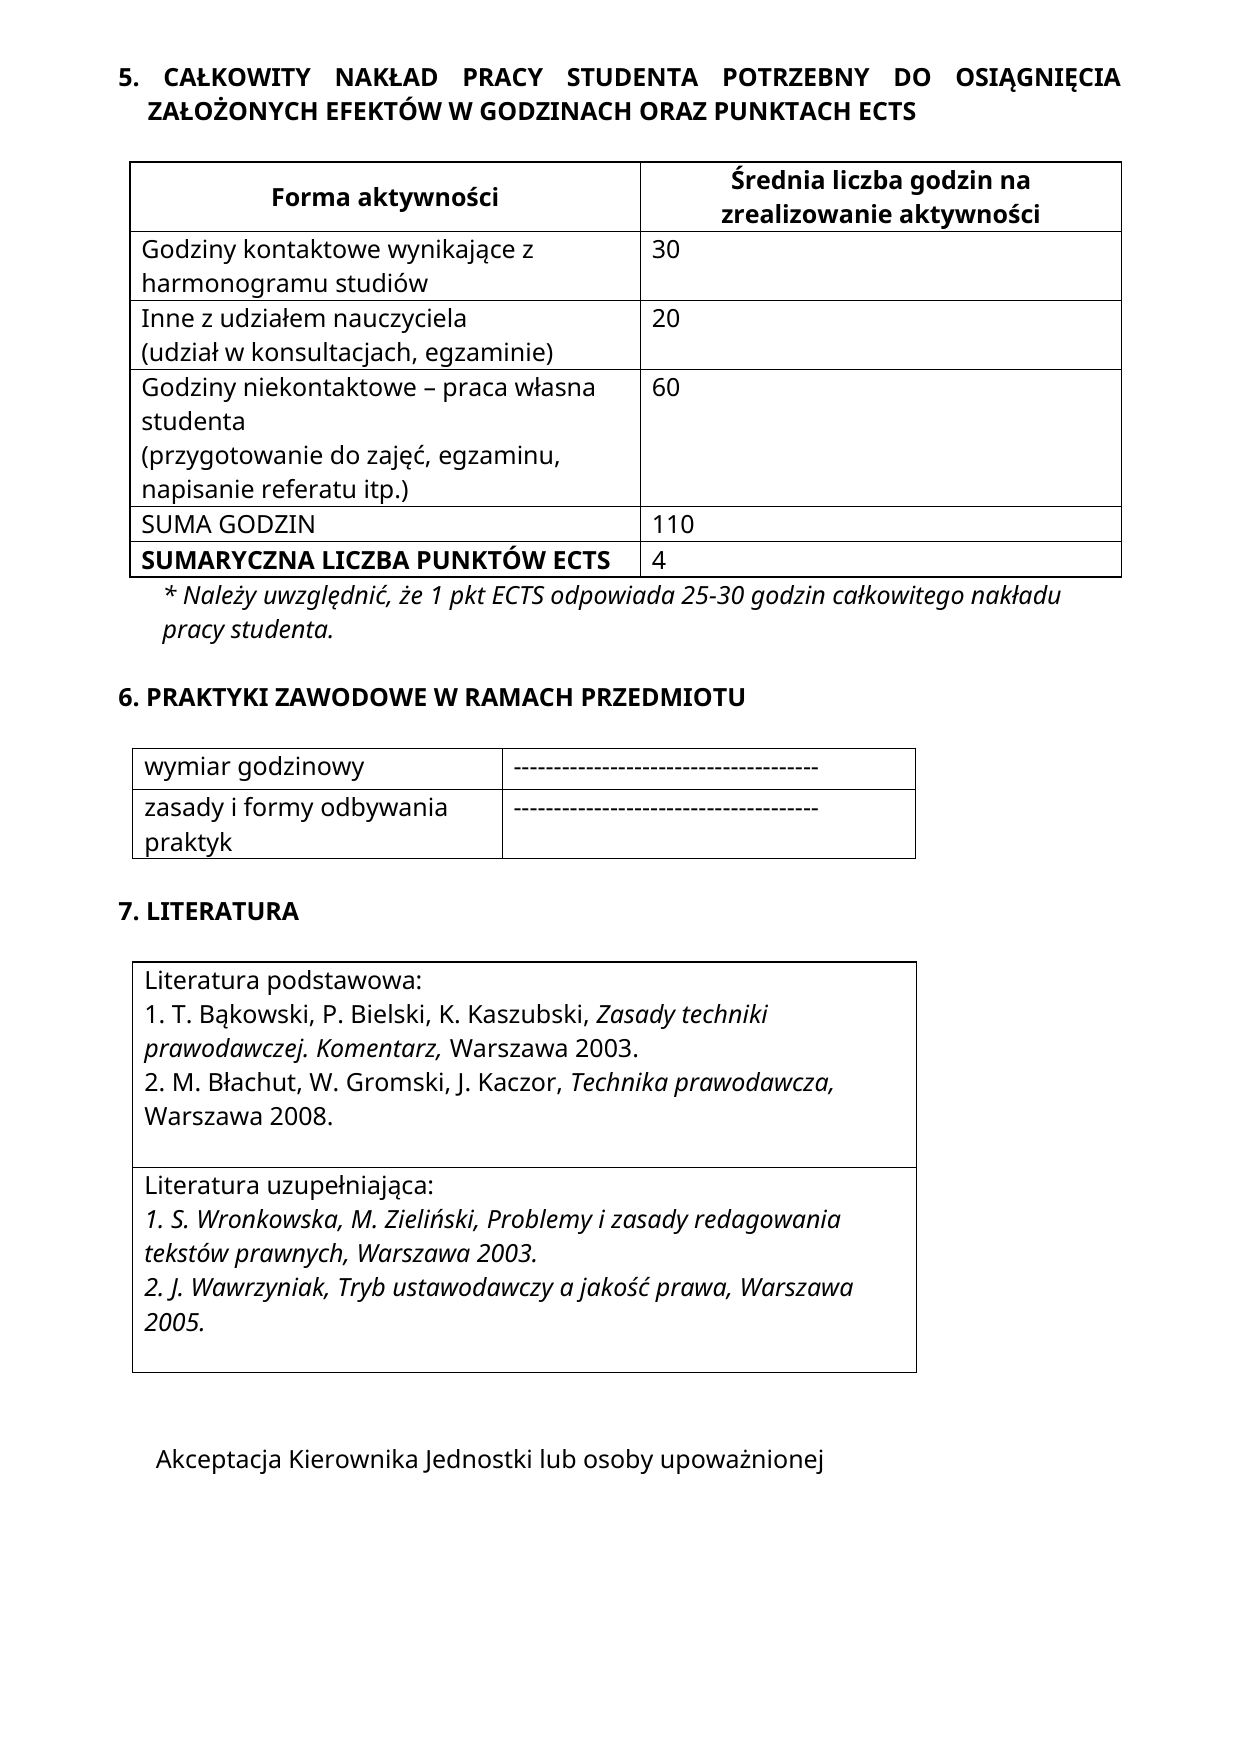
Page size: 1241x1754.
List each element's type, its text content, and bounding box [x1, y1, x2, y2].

table_cell 30 [641, 232, 1121, 300]
table_cell 110 [641, 507, 1121, 541]
table_header -------------------------------------- [503, 749, 915, 789]
text Akceptacja Kierownika Jednostki lub osoby upoważnionej [156, 1441, 1122, 1476]
table_header Średnia liczba godzin na zrealizowanie aktywności [641, 163, 1121, 231]
table_cell 4 [641, 542, 1121, 576]
text * Należy uwzględnić, że 1 pkt ECTS odpowiada 25-30 godzin całkowitego nakładu pracy studenta. [162, 578, 1122, 646]
table_cell Literatura uzupełniająca: 1. S. Wronkowska, M. Zieliński, Problemy i zasady redagowania tekstów prawnych, Warszawa 2003. 2. J. Wawrzyniak, Tryb ustawodawczy a jakość prawa, Warszawa 2005. [133, 1168, 916, 1372]
table_cell Inne z udziałem nauczyciela (udział w konsultacjach, egzaminie) [131, 301, 640, 369]
table_header Forma aktywności [131, 163, 640, 231]
text 7. LITERATURA [118, 893, 1122, 927]
table_header wymiar godzinowy [133, 749, 502, 789]
table_cell Godziny kontaktowe wynikające z harmonogramu studiów [131, 232, 640, 300]
table_cell Godziny niekontaktowe – praca własna studenta (przygotowanie do zajęć, egzaminu, napisanie referatu itp.) [131, 370, 640, 506]
table_cell 20 [641, 301, 1121, 369]
table_cell 60 [641, 370, 1121, 506]
text 6. PRAKTYKI ZAWODOWE W RAMACH PRZEDMIOTU [118, 679, 1122, 714]
table_cell SUMA GODZIN [131, 507, 640, 541]
text 5. CAŁKOWITY NAKŁAD PRACY STUDENTA POTRZEBNY DO OSIĄGNIĘCIA ZAŁOŻONYCH EFEKTÓW W GODZINACH ORAZ PUNKTACH ECTS [118, 59, 1122, 127]
table_cell -------------------------------------- [503, 790, 915, 858]
table_header Literatura podstawowa: 1. T. Bąkowski, P. Bielski, K. Kaszubski, Zasady techniki prawodawczej. Komentarz, Warszawa 2003. 2. M. Błachut, W. Gromski, J. Kaczor, Technika prawodawcza, Warszawa 2008. [133, 963, 916, 1167]
table_cell SUMARYCZNA LICZBA PUNKTÓW ECTS [131, 542, 640, 576]
table_cell zasady i formy odbywania praktyk [133, 790, 502, 858]
